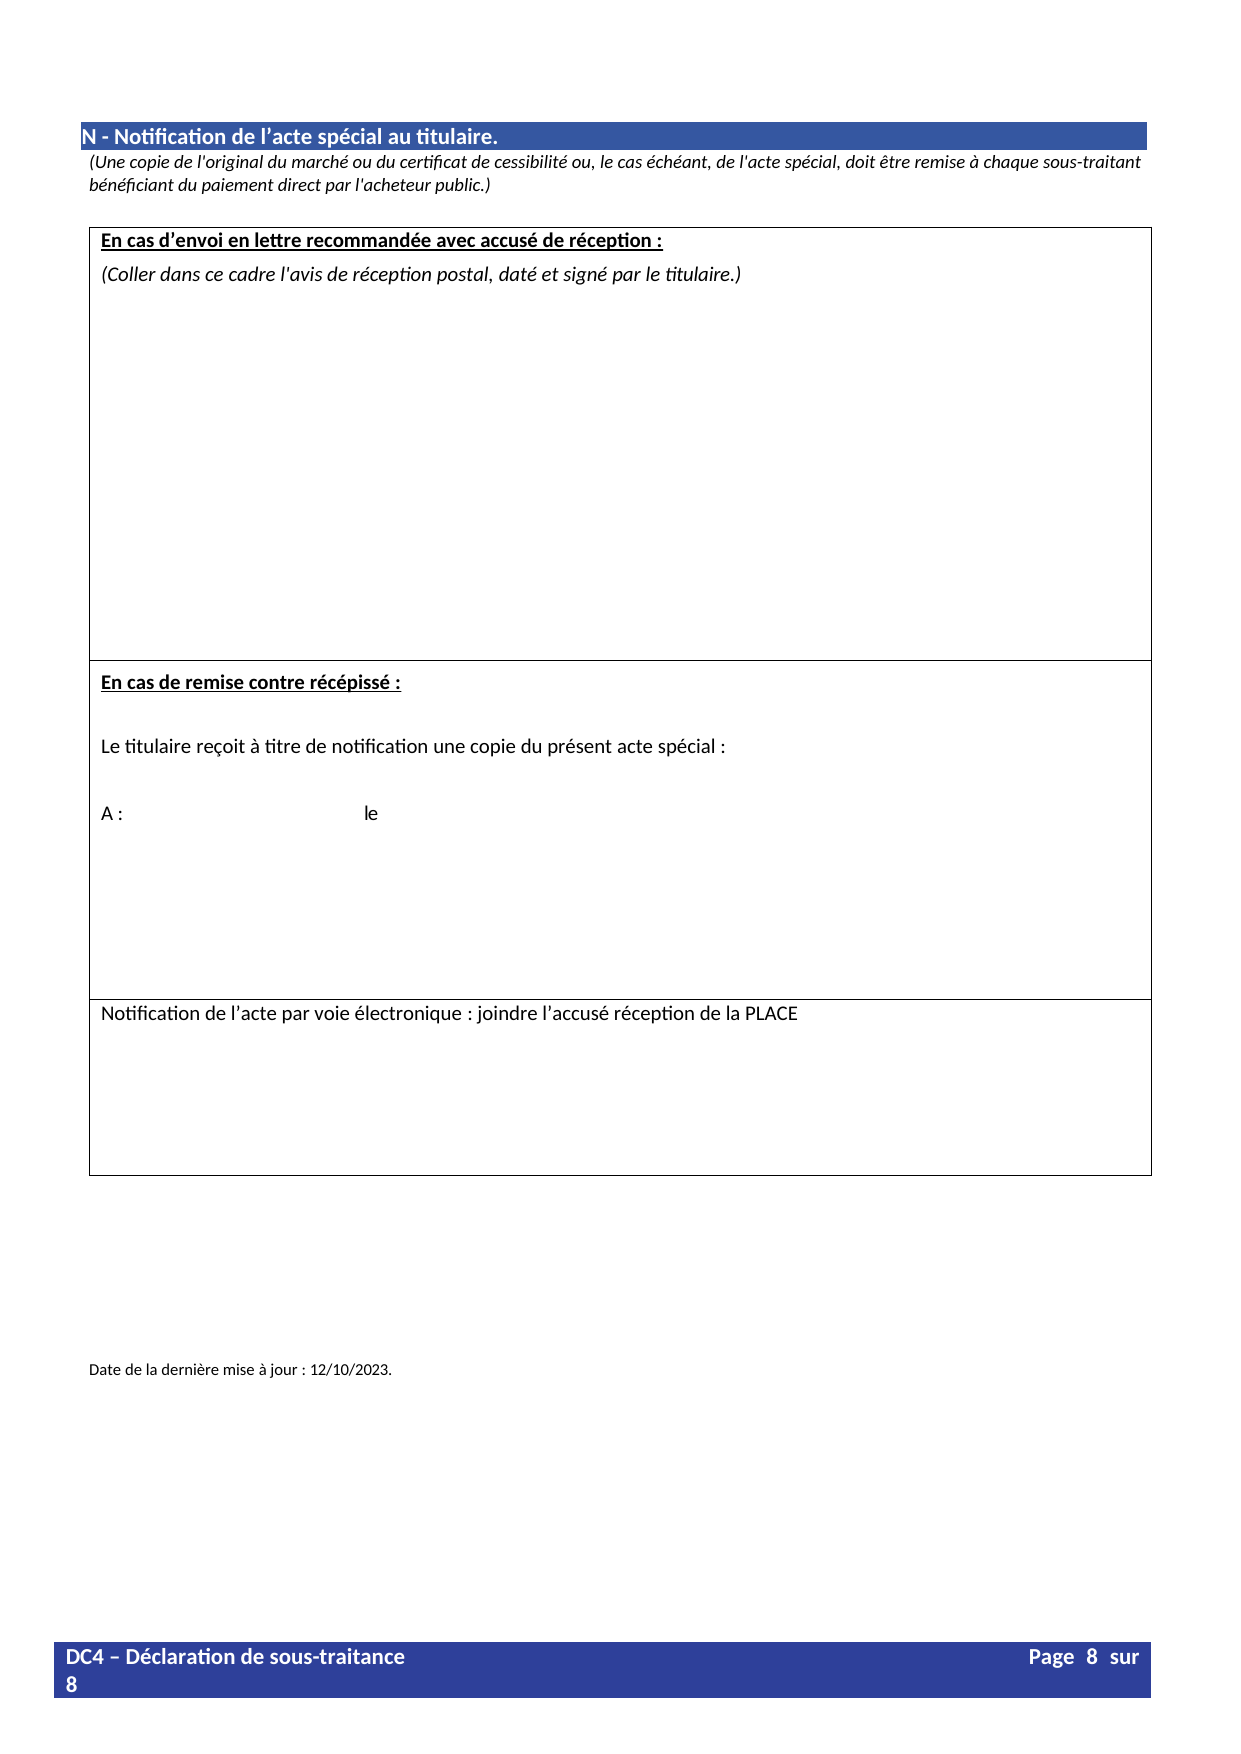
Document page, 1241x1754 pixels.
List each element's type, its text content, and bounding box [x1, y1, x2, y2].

text N - Notification de l’acte spécial au titulaire. (Une copie de l'original du marché ou du certificat de cessibilité ou, le cas échéant, de l'acte spécial, doit être remise à chaque sous-traitant bénéficiant du paiement direct par l'acheteur public.) [81, 150, 1147, 196]
table_cell En cas de remise contre récépissé : Le titulaire reçoit à titre de notification une copie du présent acte spécial : A : le [90, 661, 1151, 999]
text Date de la dernière mise à jour : 12/10/2023. [89, 1359, 1152, 1379]
table_header En cas d’envoi en lettre recommandée avec accusé de réception : (Coller dans ce cadre l'avis de réception postal, daté et signé par le titulaire.) [90, 228, 1151, 660]
table_cell Notification de l’acte par voie électronique : joindre l’accusé réception de la PLACE [90, 1000, 1151, 1175]
